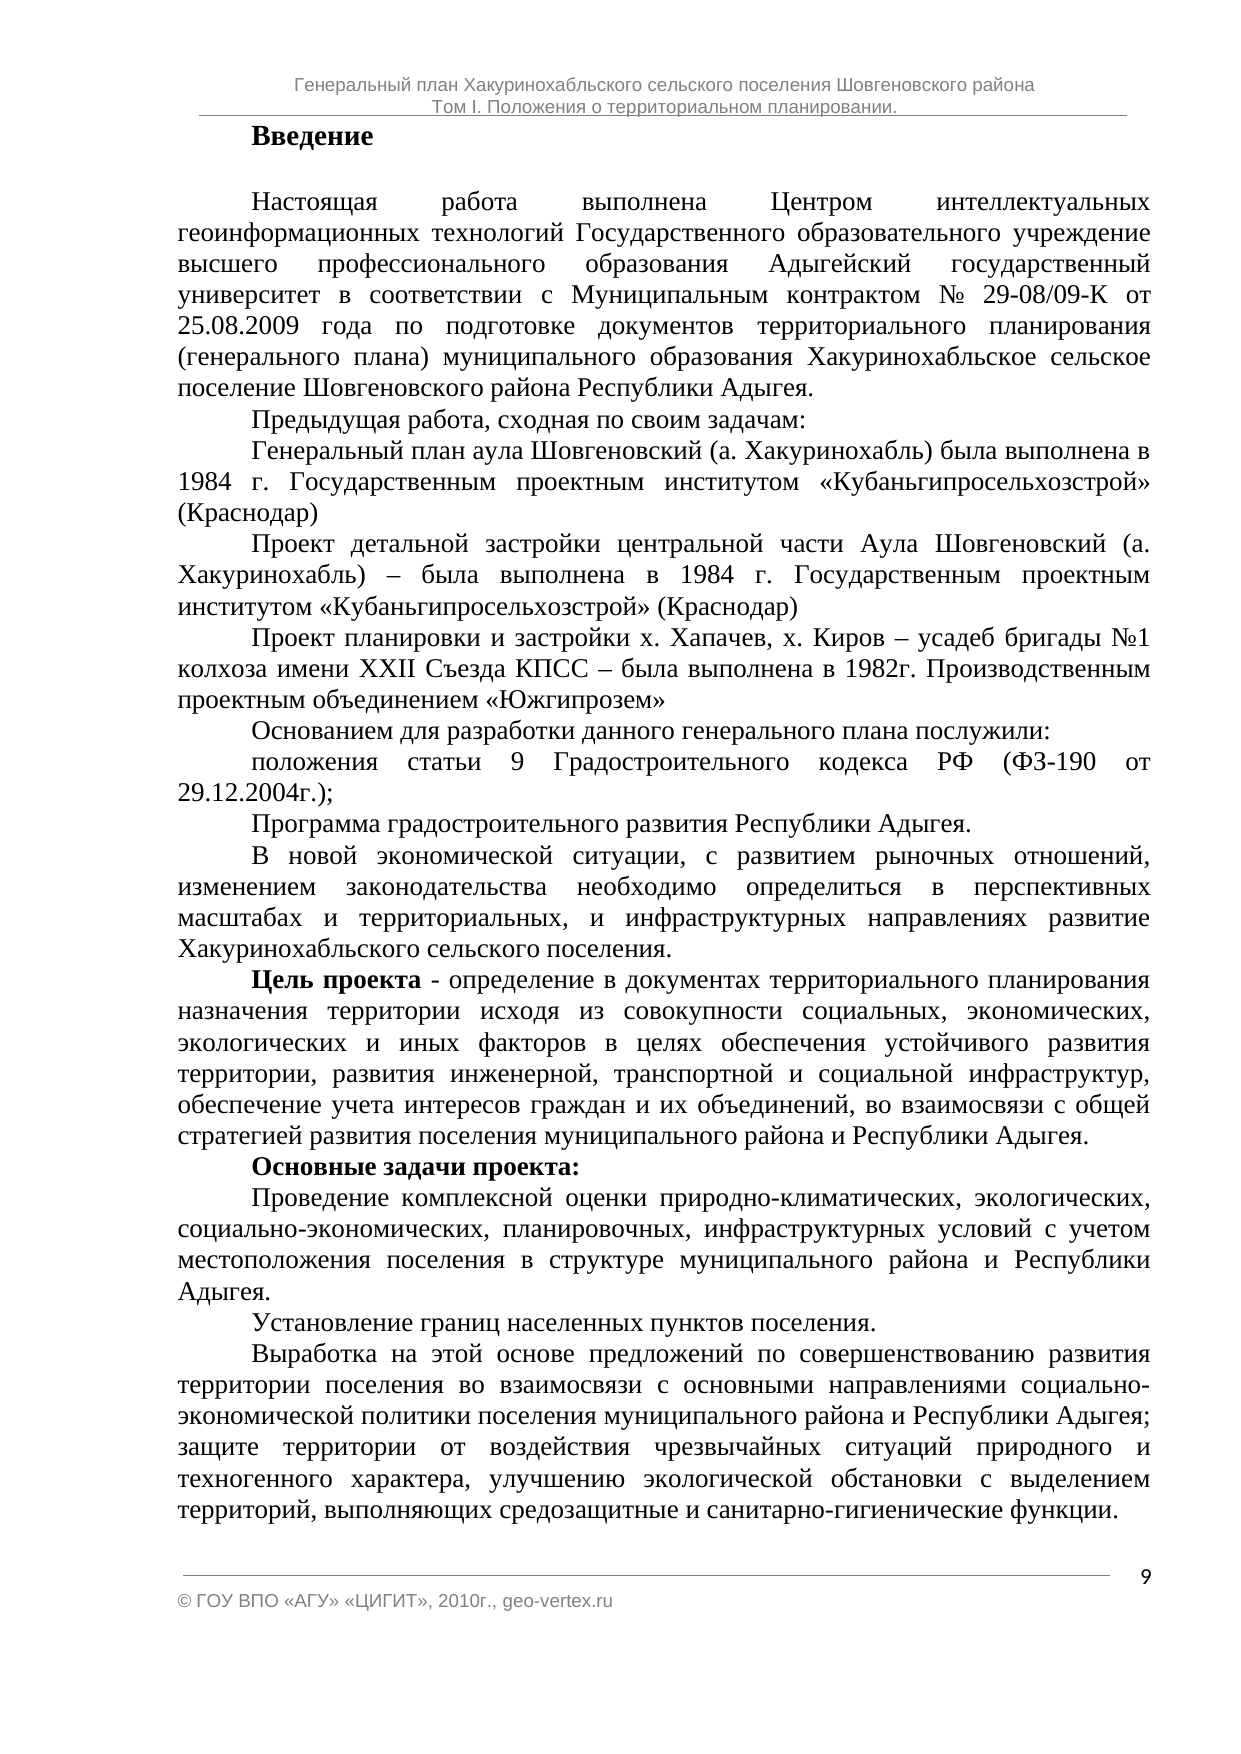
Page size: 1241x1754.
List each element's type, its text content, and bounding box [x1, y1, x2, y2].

subtitle Введение [177, 118, 1152, 152]
text Проект детальной застройки центральной части Аула Шовгеновский (а. Хакуринохабль) – была выполнена в . Государственным проектным институтом «Кубаньгипросельхозстрой» (Краснодар) [177, 527, 1152, 621]
text Программа градостроительного развития Республики Адыгея. [177, 808, 1152, 839]
text Основанием для разработки данного генерального плана послужили: [177, 714, 1152, 745]
text Цель проекта - определение в документах территориального планирования назначения территории исходя из совокупности социальных, экономических, экологических и иных факторов в целях обеспечения устойчивого развития территории, развития инженерной, транспортной и социальной инфраструктур, обеспечение учета интересов граждан и их объединений, во взаимосвязи с общей стратегией развития поселения муниципального района и Республики Адыгея. [177, 963, 1152, 1150]
text Генеральный план аула Шовгеновский (а. Хакуринохабль) была выполнена в . Государственным проектным институтом «Кубаньгипросельхозстрой» (Краснодар) [177, 434, 1152, 527]
text Установление границ населенных пунктов поселения. [177, 1306, 1152, 1337]
text Основные задачи проекта: [177, 1150, 1152, 1181]
text Предыдущая работа, сходная по своим задачам: [177, 403, 1152, 434]
text Выработка на этой основе предложений по совершенствованию развития территории поселения во взаимосвязи с основными направлениями социально-экономической политики поселения муниципального района и Республики Адыгея; защите территории от воздействия чрезвычайных ситуаций природного и техногенного характера, улучшению экологической обстановки с выделением территорий, выполняющих средозащитные и санитарно-гигиенические функции. [177, 1337, 1152, 1524]
text Проект планировки и застройки х. Хапачев, х. Киров – усадеб бригады №1 колхоза имени XXII Съезда КПСС – была выполнена в 1982г. Производственным проектным объединением «Южгипрозем» [177, 621, 1152, 714]
text Проведение комплексной оценки природно-климатических, экологических, социально-экономических, планировочных, инфраструктурных условий с учетом местоположения поселения в структуре муниципального района и Республики Адыгея. [177, 1181, 1152, 1306]
text положения статьи 9 Градостроительного кодекса РФ (ФЗ-190 от 29.12.2004г.); [177, 745, 1152, 808]
text В новой экономической ситуации, с развитием рыночных отношений, изменением законодательства необходимо определиться в перспективных масштабах и территориальных, и инфраструктурных направлениях развитие Хакуринохабльского сельского поселения. [177, 839, 1152, 963]
text Настоящая работа выполнена Центром интеллектуальных геоинформационных технологий Государственного образовательного учреждение высшего профессионального образования Адыгейский государственный университет в соответствии с Муниципальным контрактом № 29-08/09-К от 25.08.2009 года по подготовке документов территориального планирования (генерального плана) муниципального образования Хакуринохабльское сельское поселение Шовгеновского района Республики Адыгея. [177, 185, 1152, 403]
